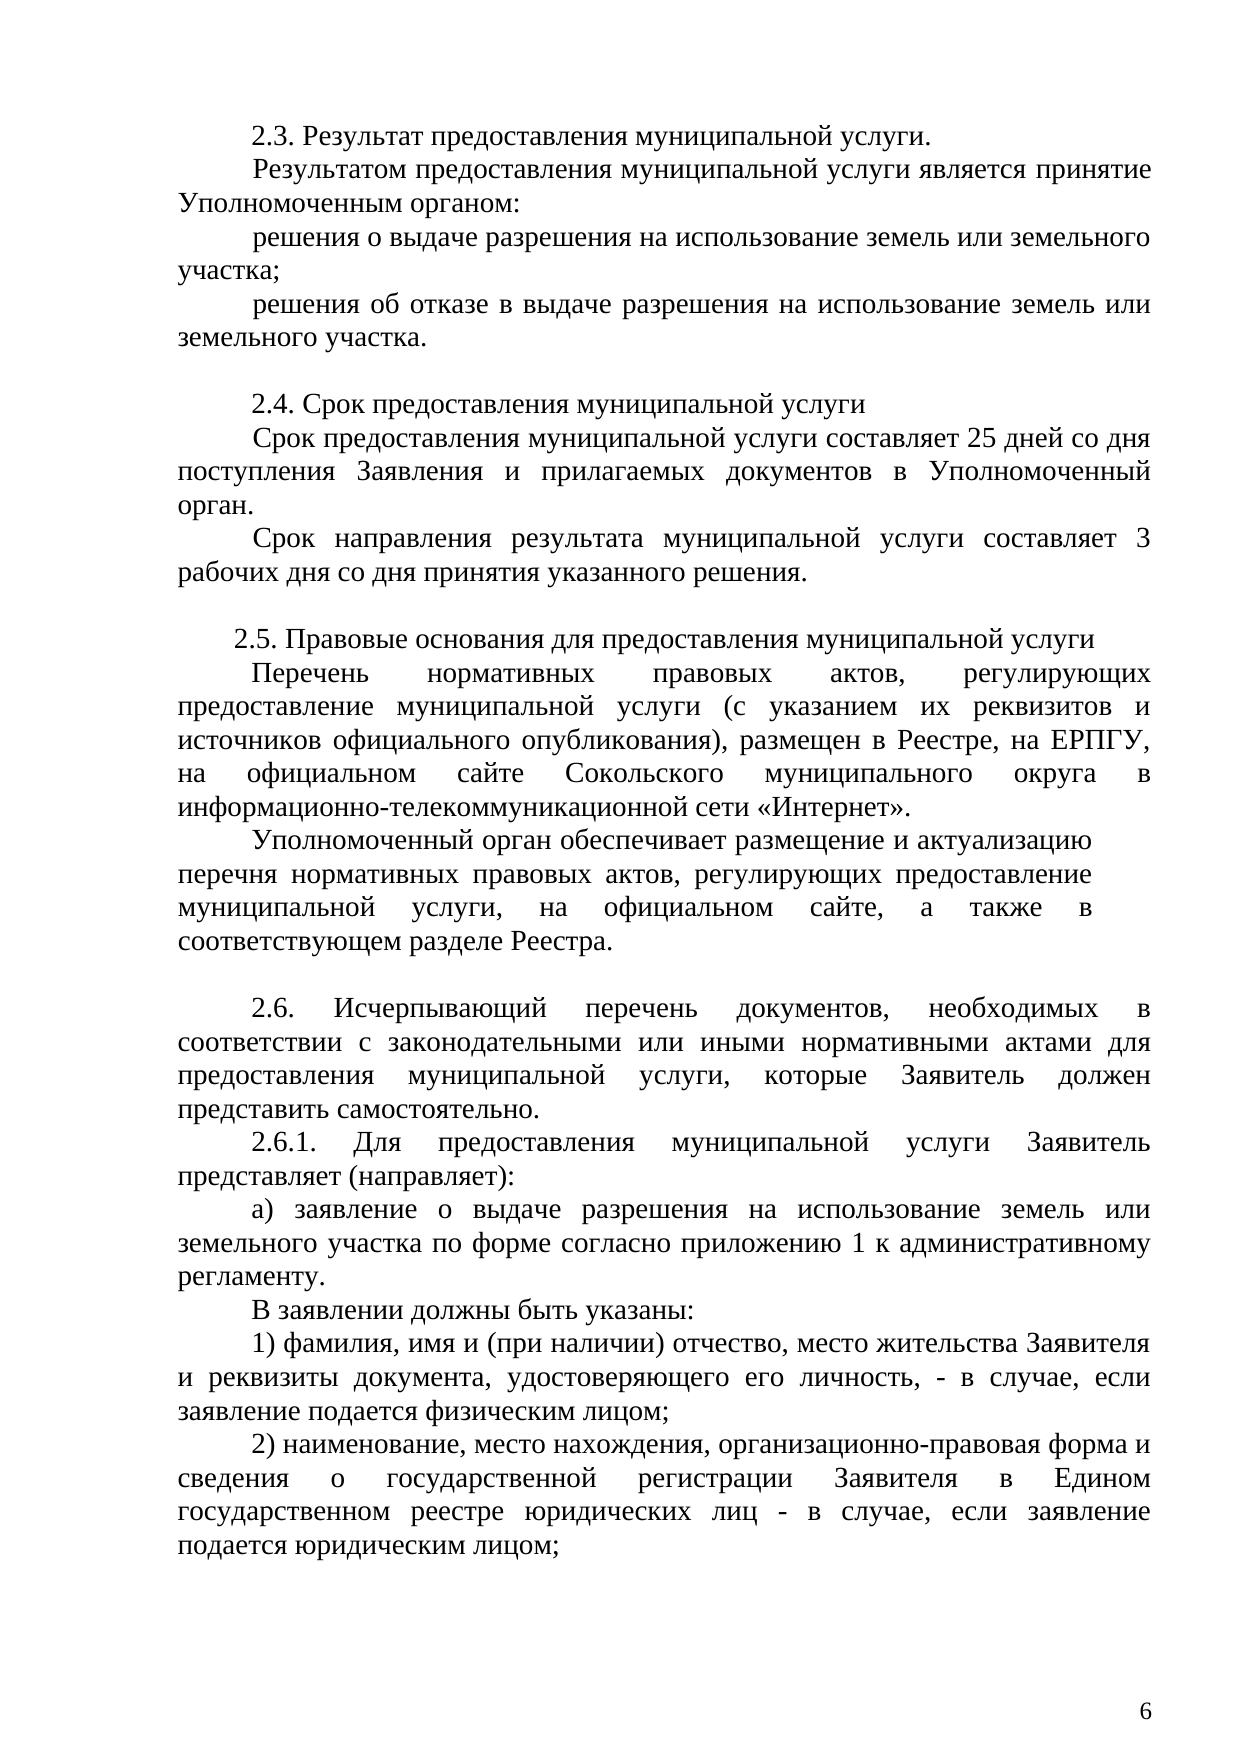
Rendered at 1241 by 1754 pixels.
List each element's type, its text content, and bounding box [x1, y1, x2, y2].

text решения об отказе в выдаче разрешения на использование земель или земельного участка. [177, 286, 1152, 353]
text 2.6. Исчерпывающий перечень документов, необходимых в соответствии с законодательными или иными нормативными актами для предоставления муниципальной услуги, которые Заявитель должен представить самостоятельно. [177, 990, 1152, 1124]
text 2) наименование, место нахождения, организационно-правовая форма и сведения о государственной регистрации Заявителя в Едином государственном реестре юридических лиц - в случае, если заявление подается юридическим лицом; [177, 1426, 1152, 1560]
text 2.5. Правовые основания для предоставления муниципальной услуги [177, 621, 1152, 655]
text Срок направления результата муниципальной услуги составляет 3 рабочих дня со дня принятия указанного решения. [177, 521, 1152, 588]
text 1) фамилия, имя и (при наличии) отчество, место жительства Заявителя и реквизиты документа, удостоверяющего его личность, - в случае, если заявление подается физическим лицом; [177, 1326, 1152, 1426]
text Перечень нормативных правовых актов, регулирующих предоставление муниципальной услуги (с указанием их реквизитов и источников официального опубликования), размещен в Реестре, на ЕРПГУ, на официальном сайте Сокольского муниципального округа в информационно-телекоммуникационной сети «Интернет». [177, 655, 1152, 822]
text решения о выдаче разрешения на использование земель или земельного участка; [177, 219, 1152, 286]
text Результатом предоставления муниципальной услуги является принятие Уполномоченным органом: [177, 152, 1152, 219]
text 2.6.1. Для предоставления муниципальной услуги Заявитель представляет (направляет): [177, 1124, 1152, 1191]
text Уполномоченный орган обеспечивает размещение и актуализацию перечня нормативных правовых актов, регулирующих предоставление муниципальной услуги, на официальном сайте, а также в соответствующем разделе Реестра. [178, 822, 1093, 957]
text В заявлении должны быть указаны: [177, 1292, 1152, 1326]
text 2.4. Срок предоставления муниципальной услуги [177, 386, 1152, 420]
text а) заявление о выдаче разрешения на использование земель или земельного участка по форме согласно приложению 1 к административному регламенту. [177, 1191, 1152, 1292]
text 2.3. Результат предоставления муниципальной услуги. [177, 118, 1152, 152]
text Срок предоставления муниципальной услуги составляет 25 дней со дня поступления Заявления и прилагаемых документов в Уполномоченный орган. [177, 420, 1152, 521]
